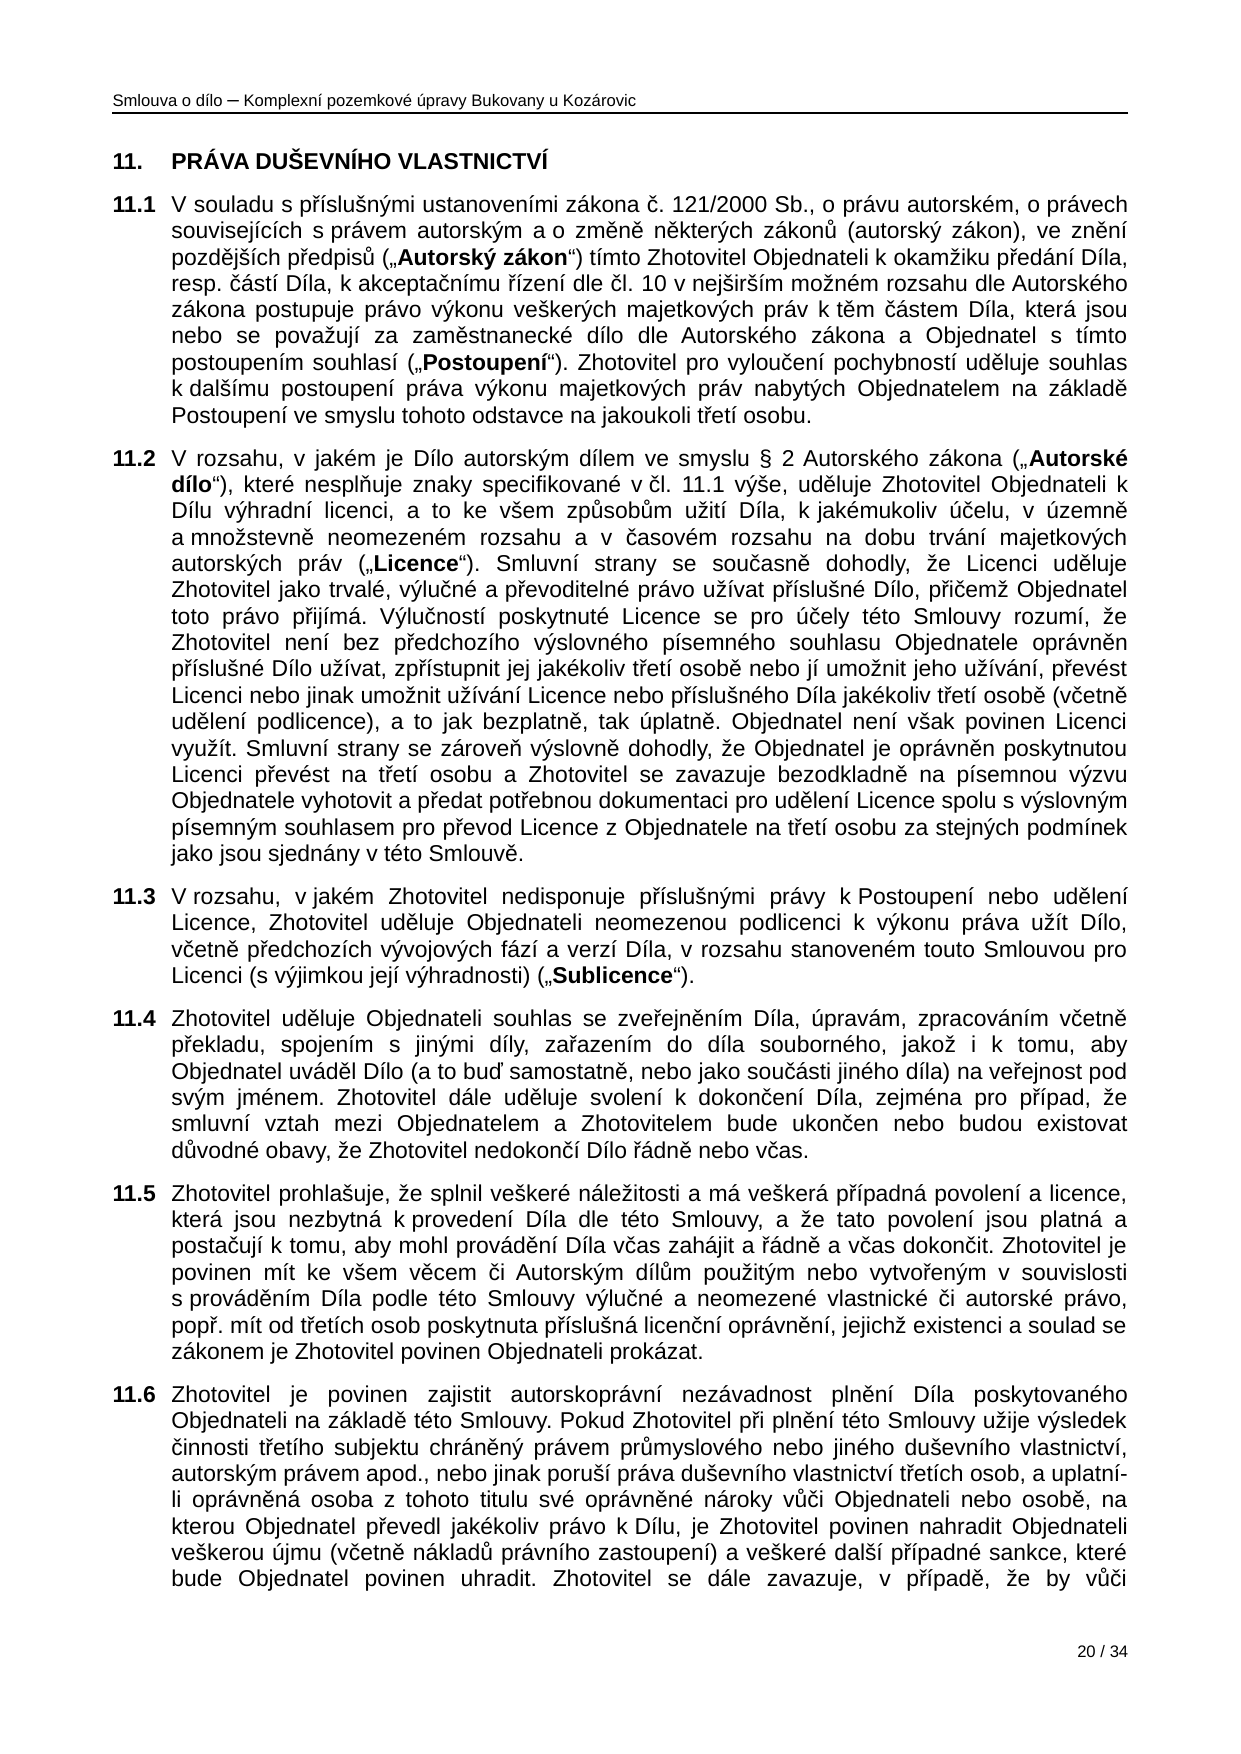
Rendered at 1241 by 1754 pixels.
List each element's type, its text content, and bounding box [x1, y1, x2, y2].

text Zhotovitel prohlašuje, že splnil veškeré náležitosti a má veškerá případná povolení a licence, která jsou nezbytná k provedení Díla dle této Smlouvy, a že tato povolení jsou platná a postačují k tomu, aby mohl provádění Díla včas zahájit a řádně a včas dokončit. Zhotovitel je povinen mít ke všem věcem či Autorským dílům použitým nebo vytvořeným v souvislosti s prováděním Díla podle této Smlouvy výlučné a neomezené vlastnické či autorské právo, popř. mít od třetích osob poskytnuta příslušná licenční oprávnění, jejichž existenci a soulad se zákonem je Zhotovitel povinen Objednateli prokázat. [112, 1180, 1128, 1364]
text V souladu s příslušnými ustanoveními zákona č. 121/2000 Sb., o právu autorském, o právech souvisejících s právem autorským a o změně některých zákonů (autorský zákon), ve znění pozdějších předpisů („Autorský zákon“) tímto Zhotovitel Objednateli k okamžiku předání Díla, resp. částí Díla, k akceptačnímu řízení dle čl. 10 v nejširším možném rozsahu dle Autorského zákona postupuje právo výkonu veškerých majetkových práv k těm částem Díla, která jsou nebo se považují za zaměstnanecké dílo dle Autorského zákona a Objednatel s tímto postoupením souhlasí („Postoupení“). Zhotovitel pro vyloučení pochybností uděluje souhlas k dalšímu postoupení práva výkonu majetkových práv nabytých Objednatelem na základě Postoupení ve smyslu tohoto odstavce na jakoukoli třetí osobu. [112, 191, 1128, 428]
text V rozsahu, v jakém Zhotovitel nedisponuje příslušnými právy k Postoupení nebo udělení Licence, Zhotovitel uděluje Objednateli neomezenou podlicenci k výkonu práva užít Dílo, včetně předchozích vývojových fází a verzí Díla, v rozsahu stanoveném touto Smlouvou pro Licenci (s výjimkou její výhradnosti) („Sublicence“). [112, 883, 1128, 988]
text Práva duševního vlastnictví [112, 148, 1128, 174]
text V rozsahu, v jakém je Dílo autorským dílem ve smyslu § 2 Autorského zákona („Autorské dílo“), které nesplňuje znaky specifikované v čl. 11.1 výše, uděluje Zhotovitel Objednateli k Dílu výhradní licenci, a to ke všem způsobům užití Díla, k jakémukoliv účelu, v územně a množstevně neomezeném rozsahu a v časovém rozsahu na dobu trvání majetkových autorských práv („Licence“). Smluvní strany se současně dohodly, že Licenci uděluje Zhotovitel jako trvalé, výlučné a převoditelné právo užívat příslušné Dílo, přičemž Objednatel toto právo přijímá. Výlučností poskytnuté Licence se pro účely této Smlouvy rozumí, že Zhotovitel není bez předchozího výslovného písemného souhlasu Objednatele oprávněn příslušné Dílo užívat, zpřístupnit jej jakékoliv třetí osobě nebo jí umožnit jeho užívání, převést Licenci nebo jinak umožnit užívání Licence nebo příslušného Díla jakékoliv třetí osobě (včetně udělení podlicence), a to jak bezplatně, tak úplatně. Objednatel není však povinen Licenci využít. Smluvní strany se zároveň výslovně dohodly, že Objednatel je oprávněn poskytnutou Licenci převést na třetí osobu a Zhotovitel se zavazuje bezodkladně na písemnou výzvu Objednatele vyhotovit a předat potřebnou dokumentaci pro udělení Licence spolu s výslovným písemným souhlasem pro převod Licence z Objednatele na třetí osobu za stejných podmínek jako jsou sjednány v této Smlouvě. [112, 444, 1128, 866]
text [112, 1381, 1128, 1592]
text Zhotovitel uděluje Objednateli souhlas se zveřejněním Díla, úpravám, zpracováním včetně překladu, spojením s jinými díly, zařazením do díla souborného, jakož i k tomu, aby Objednatel uváděl Dílo (a to buď samostatně, nebo jako součásti jiného díla) na veřejnost pod svým jménem. Zhotovitel dále uděluje svolení k dokončení Díla, zejména pro případ, že smluvní vztah mezi Objednatelem a Zhotovitelem bude ukončen nebo budou existovat důvodné obavy, že Zhotovitel nedokončí Dílo řádně nebo včas. [112, 1005, 1128, 1163]
